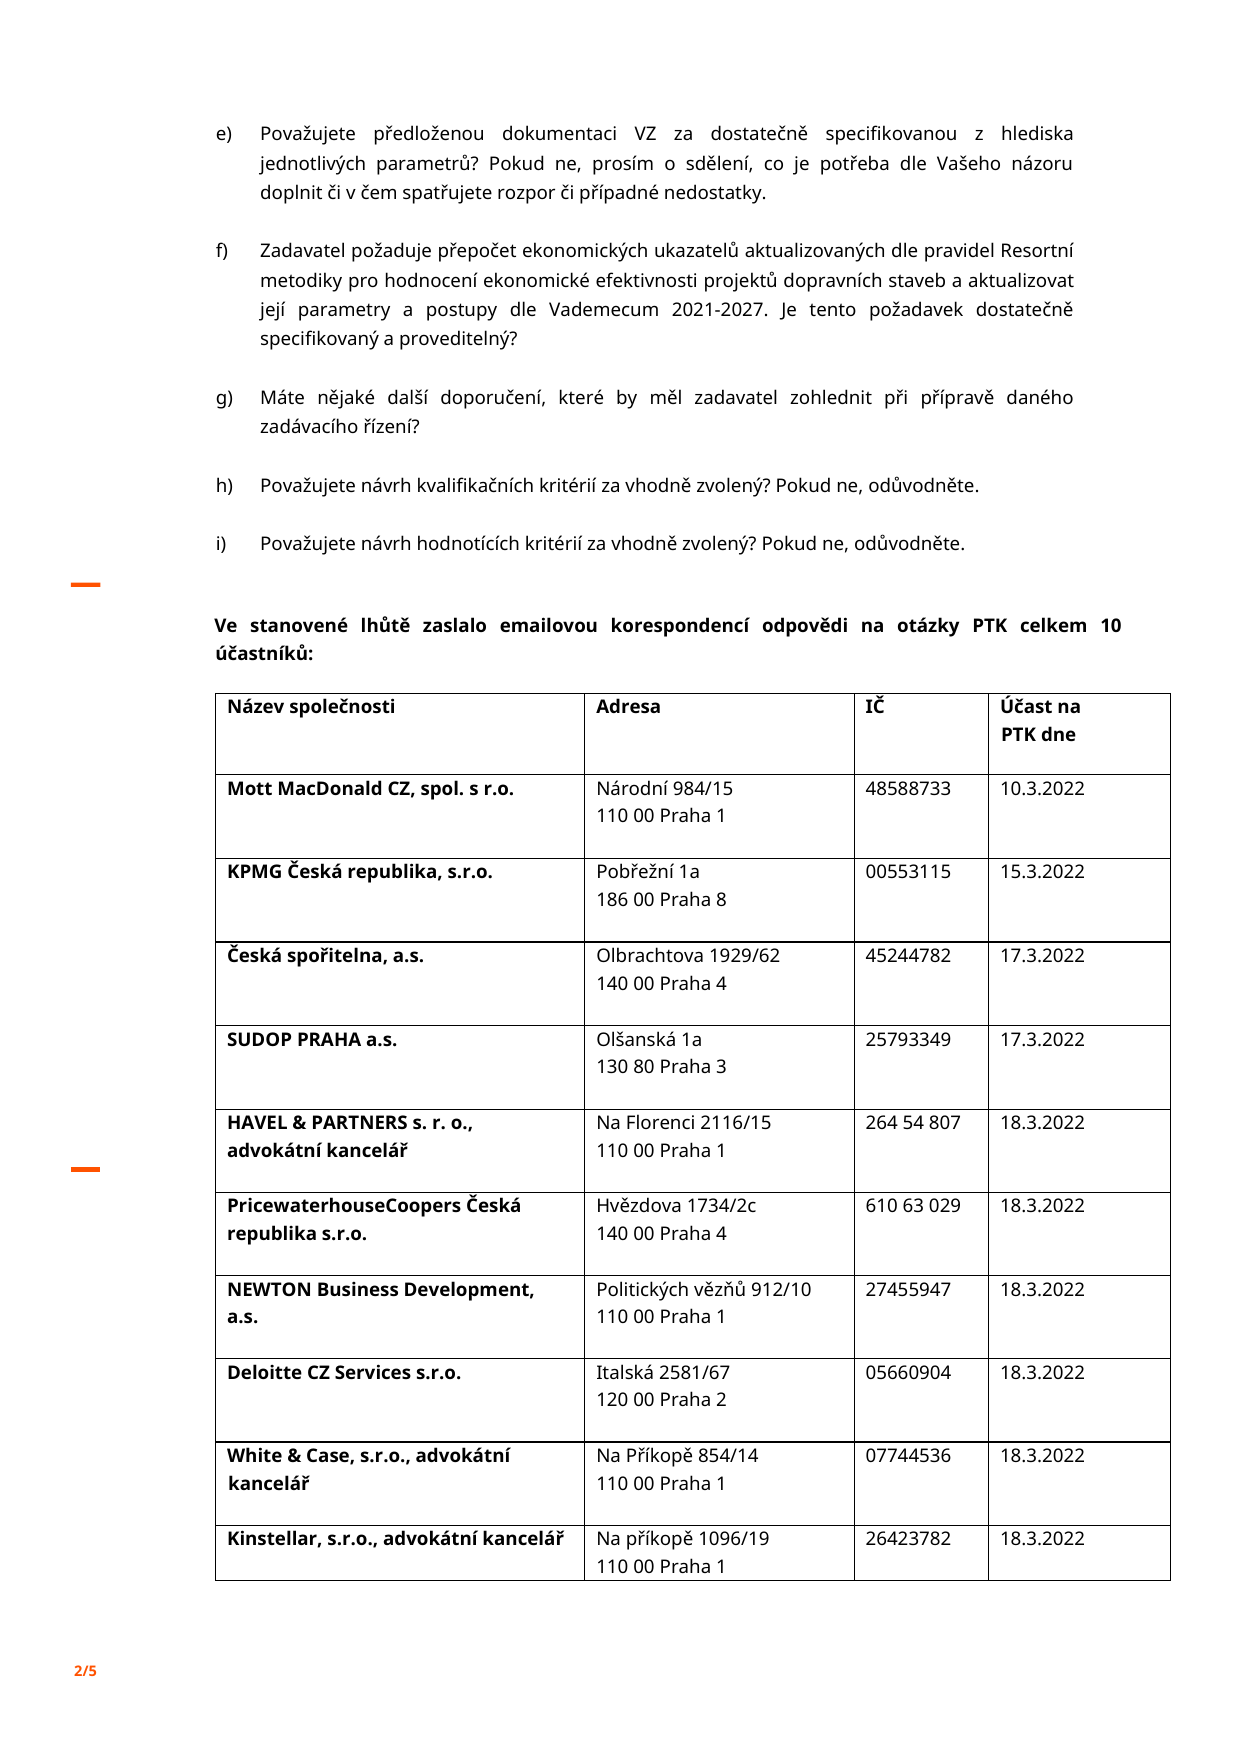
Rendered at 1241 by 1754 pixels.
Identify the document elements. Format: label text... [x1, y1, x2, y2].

table_cell 264 54 807 [855, 1110, 988, 1192]
table_cell 00553115 [855, 859, 988, 941]
table_cell White & Case, s.r.o., advokátní kancelář [216, 1443, 584, 1524]
table_cell 610 63 029 [855, 1193, 988, 1275]
table_cell 18.3.2022 [989, 1193, 1170, 1275]
table_header Název společnosti [216, 694, 584, 774]
table_cell Pobřežní 1a 186 00 Praha 8 [585, 859, 854, 941]
table_cell Italská 2581/67 120 00 Praha 2 [585, 1359, 854, 1441]
table_cell Deloitte CZ Services s.r.o. [216, 1359, 584, 1441]
table_header Adresa [585, 694, 854, 774]
table_cell Politických vězňů 912/10 110 00 Praha 1 [585, 1276, 854, 1358]
table_cell 26423782 [855, 1526, 988, 1580]
table_cell Národní 984/15 110 00 Praha 1 [585, 775, 854, 857]
table_cell 48588733 [855, 775, 988, 857]
table_cell 05660904 [855, 1359, 988, 1441]
table_cell 25793349 [855, 1026, 988, 1108]
table_cell PricewaterhouseCoopers Česká republika s.r.o. [216, 1193, 584, 1275]
table_cell 10.3.2022 [989, 775, 1170, 857]
table_header IČ [855, 694, 988, 774]
table_cell Na Florenci 2116/15 110 00 Praha 1 [585, 1110, 854, 1192]
list Považujete předloženou dokumentaci VZ za dostatečně specifikovanou z hlediska jednotlivých parametrů? Pokud ne, prosím o sdělení, co je potřeba dle Vašeho názoru doplnit či v čem spatřujete rozpor či případné nedostatky. [216, 121, 1075, 205]
table_cell Na Příkopě 854/14 110 00 Praha 1 [585, 1443, 854, 1524]
table_cell 18.3.2022 [989, 1276, 1170, 1358]
table_cell 18.3.2022 [989, 1526, 1170, 1580]
table_cell HAVEL & PARTNERS s. r. o., advokátní kancelář [216, 1110, 584, 1192]
table_cell Česká spořitelna, a.s. [216, 943, 584, 1025]
table_cell 27455947 [855, 1276, 988, 1358]
table_cell Kinstellar, s.r.o., advokátní kancelář [216, 1526, 584, 1580]
list Zadavatel požaduje přepočet ekonomických ukazatelů aktualizovaných dle pravidel Resortní metodiky pro hodnocení ekonomické efektivnosti projektů dopravních staveb a aktualizovat její parametry a postupy dle Vademecum 2021-2027. Je tento požadavek dostatečně specifikovaný a proveditelný? [216, 238, 1075, 351]
table_cell 18.3.2022 [989, 1110, 1170, 1192]
table_cell 17.3.2022 [989, 1026, 1170, 1108]
table_cell KPMG Česká republika, s.r.o. [216, 859, 584, 941]
list Považujete návrh hodnotících kritérií za vhodně zvolený? Pokud ne, odůvodněte. [216, 530, 1075, 556]
table_cell 45244782 [855, 943, 988, 1025]
table_cell Mott MacDonald CZ, spol. s r.o. [216, 775, 584, 857]
table_cell Olbrachtova 1929/62 140 00 Praha 4 [585, 943, 854, 1025]
list Máte nějaké další doporučení, které by měl zadavatel zohlednit při přípravě daného zadávacího řízení? [216, 384, 1075, 439]
text Ve stanovené lhůtě zaslalo emailovou korespondencí odpovědi na otázky PTK celkem 10 účastníků: [214, 612, 1122, 666]
table_cell 17.3.2022 [989, 943, 1170, 1025]
table_cell 18.3.2022 [989, 1443, 1170, 1524]
table_cell SUDOP PRAHA a.s. [216, 1026, 584, 1108]
table_cell 15.3.2022 [989, 859, 1170, 941]
table_header Účast na PTK dne [989, 694, 1170, 774]
table_cell NEWTON Business Development, a.s. [216, 1276, 584, 1358]
list Považujete návrh kvalifikačních kritérií za vhodně zvolený? Pokud ne, odůvodněte. [216, 472, 1075, 497]
table_cell Na příkopě 1096/19 110 00 Praha 1 [585, 1526, 854, 1580]
table_cell Olšanská 1a 130 80 Praha 3 [585, 1026, 854, 1108]
table_cell 18.3.2022 [989, 1359, 1170, 1441]
table_cell Hvězdova 1734/2c 140 00 Praha 4 [585, 1193, 854, 1275]
table_cell 07744536 [855, 1443, 988, 1524]
